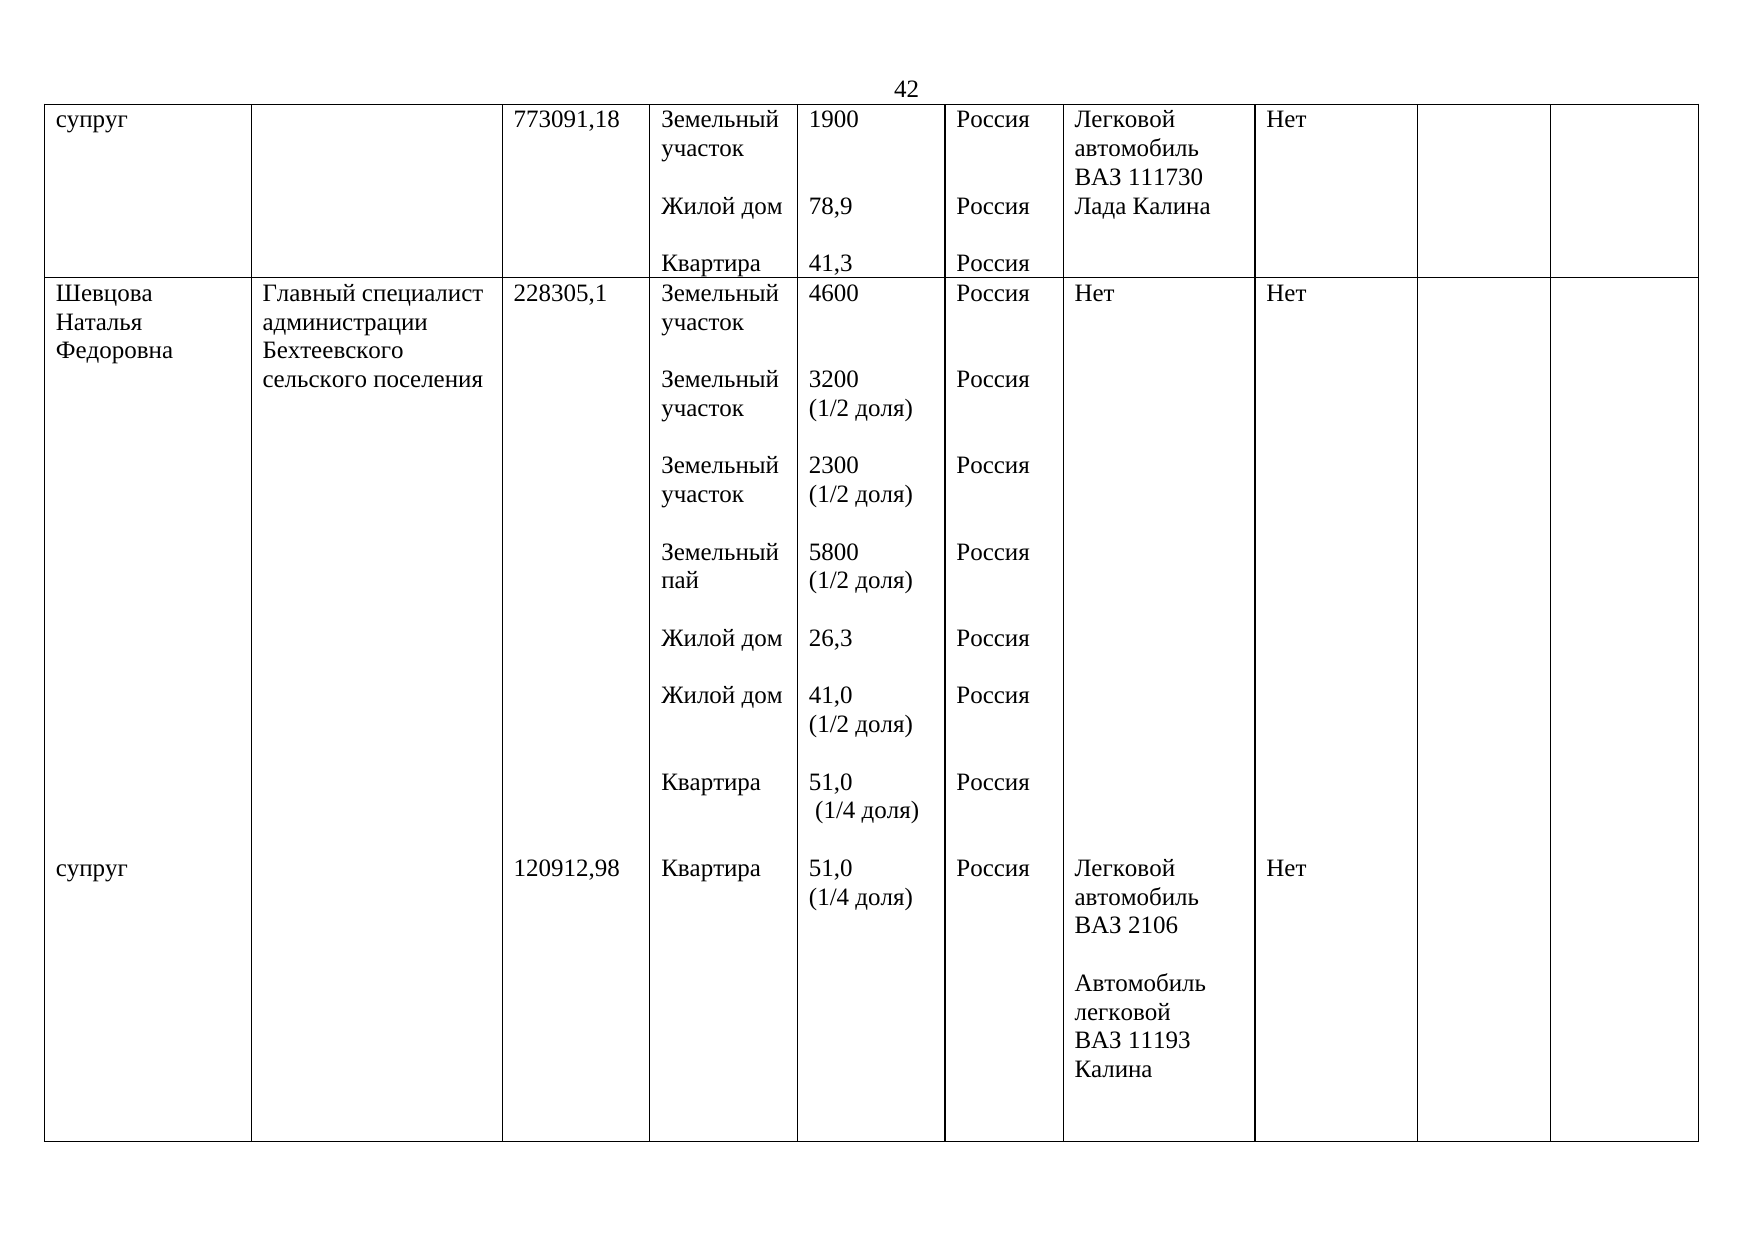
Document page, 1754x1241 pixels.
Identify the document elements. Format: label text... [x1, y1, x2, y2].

table_cell Нет Легковой автомобиль ВАЗ 2106 Автомобиль легковой ВАЗ 11193 Калина [1064, 278, 1254, 1141]
table_cell [1418, 278, 1550, 1141]
table_cell Земельный участок Земельный участок Земельный участок Земельный пай Жилой дом Жилой дом Квартира Квартира [650, 278, 797, 1141]
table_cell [946, 105, 1063, 277]
table_cell [1551, 105, 1698, 277]
table_cell Нет Нет [1256, 105, 1417, 277]
table_cell Главный специалист администрации Бехтеевского сельского поселения [252, 278, 502, 1141]
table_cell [45, 105, 251, 277]
table_cell Россия Россия Россия Россия Россия Россия Россия Россия [946, 278, 1063, 1141]
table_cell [798, 105, 944, 277]
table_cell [252, 105, 502, 277]
table_cell [1551, 278, 1698, 1141]
table_cell Нет Нет [1256, 278, 1417, 1141]
table_cell Шевцова Наталья Федоровна супруг [45, 278, 251, 1141]
table_cell [1418, 105, 1550, 277]
table_cell 4600 3200 (1/2 доля) 2300 (1/2 доля) 5800 (1/2 доля) 26,3 41,0 (1/2 доля) 51,0 (1/4 доля) 51,0 (1/4 доля) [798, 278, 944, 1141]
table_cell 228305,1 120912,98 [503, 278, 649, 1141]
table_cell 828034,03 773091,18 [503, 105, 649, 277]
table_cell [1064, 105, 1254, 277]
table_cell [650, 105, 797, 277]
